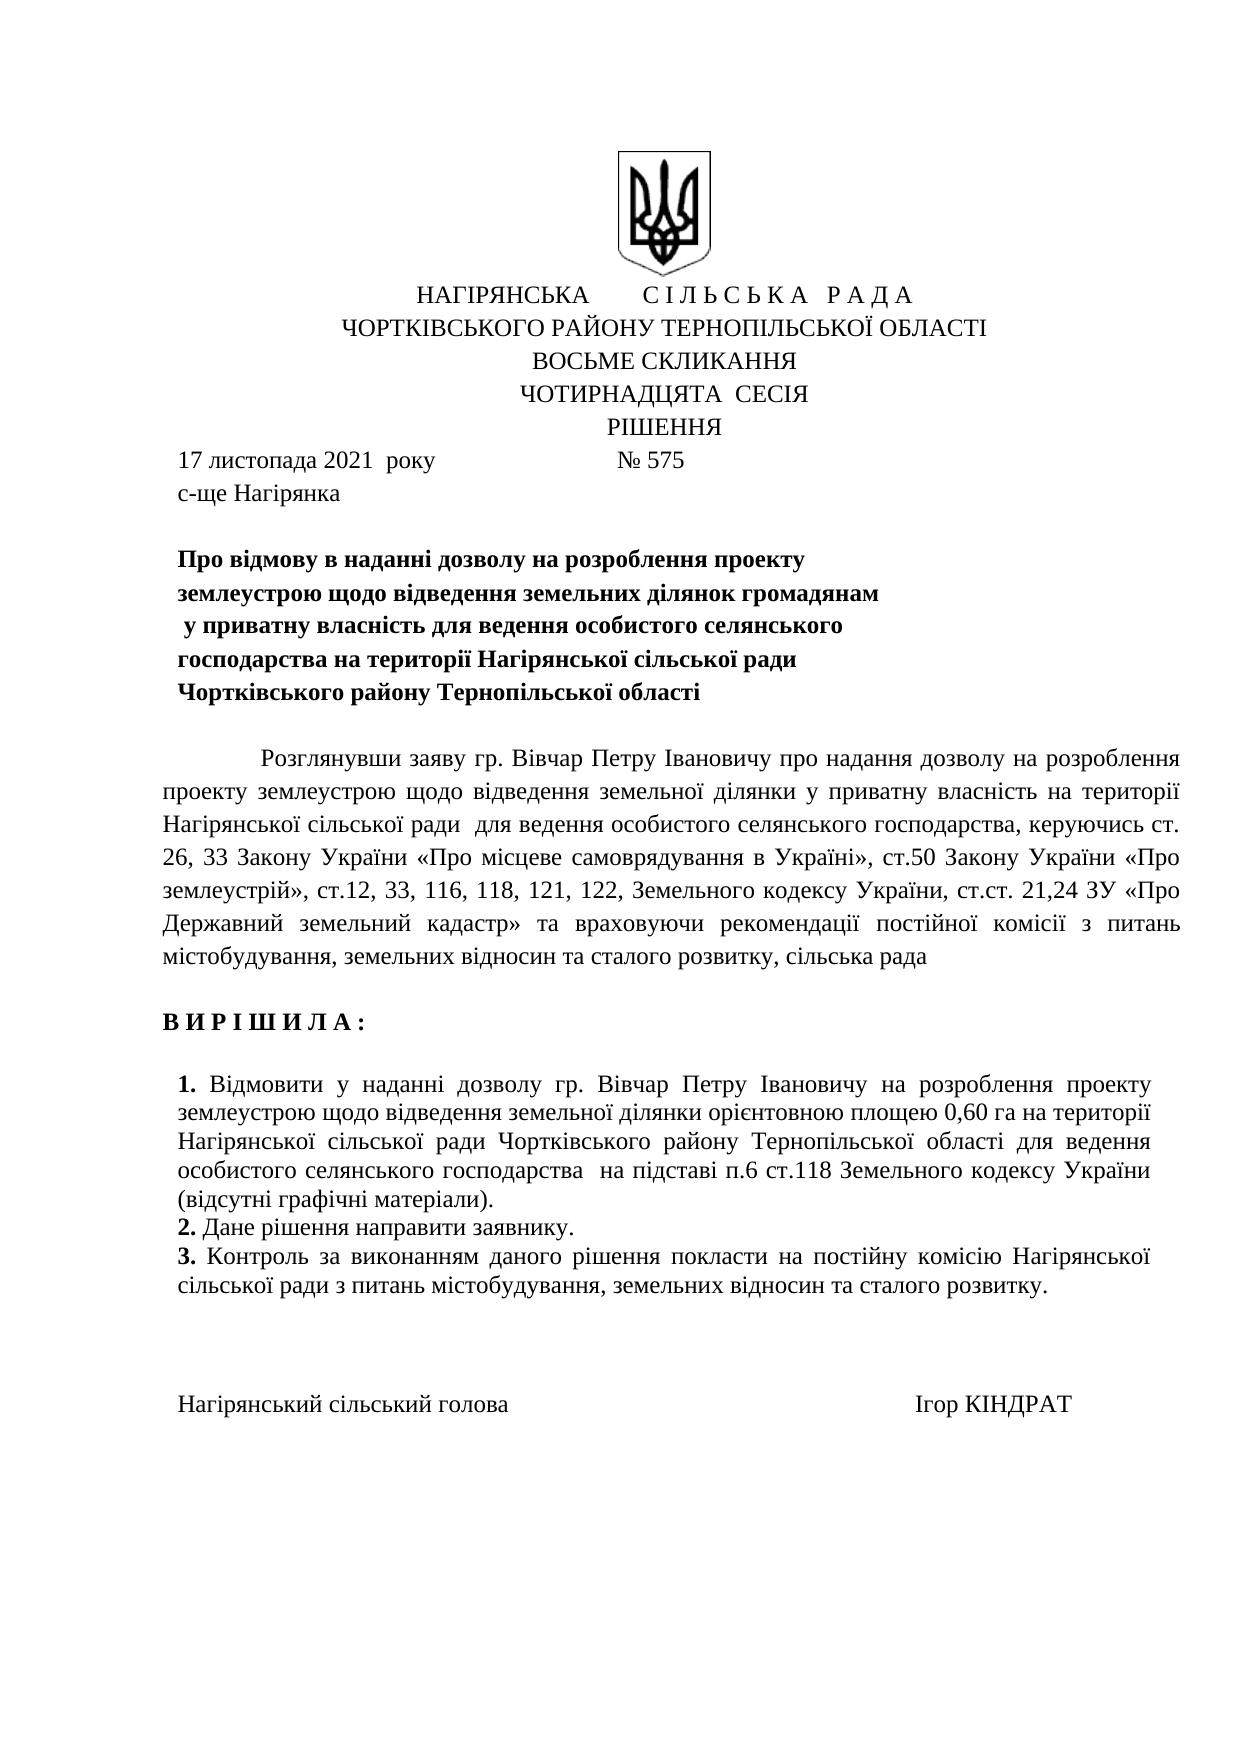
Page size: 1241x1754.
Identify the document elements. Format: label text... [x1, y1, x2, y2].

text Нагірянський сільський голова Ігор КІНДРАТ [177, 1389, 1152, 1418]
text ВОСЬМЕ СКЛИКАННЯ [177, 346, 1152, 375]
text 3. Контроль за виконанням даного рішення покласти на постійну комісію Нагірянської сільської ради з питань містобудування, земельних відносин та сталого розвитку. [177, 1241, 1152, 1299]
text с-ще Нагірянка [177, 478, 1152, 507]
text землеустрою щодо відведення земельних ділянок громадянам [177, 578, 1152, 606]
text НАГІРЯНСЬКА С І Л Ь С Ь К А Р А Д А [177, 280, 1152, 309]
text 2. Дане рішення направити заявнику. [177, 1212, 1152, 1241]
text Чортківського району Тернопільської області [177, 677, 1152, 705]
text ЧОРТКІВСЬКОГО РАЙОНУ ТЕРНОПІЛЬСЬКОЇ ОБЛАСТІ [177, 313, 1152, 342]
text РІШЕННЯ [177, 412, 1152, 441]
text господарства на території Нагірянської сільської ради [177, 644, 1152, 672]
text 17 листопада 2021 року № 575 [177, 446, 1152, 474]
text у приватну власність для ведення особистого селянського [177, 611, 1152, 639]
text Розглянувши заяву гр. Вівчар Петру Івановичу про надання дозволу на розроблення проекту землеустрою щодо відведення земельної ділянки у приватну власність на території Нагірянської сільської ради для ведення особистого селянського господарства, керуючись ст. 26, 33 Закону України «Про місцеве самоврядування в Україні», ст.50 Закону України «Про землеустрій», ст.12, 33, 116, 118, 121, 122, Земельного кодексу України, ст.ст. 21,24 ЗУ «Про Державний земельний кадастр» та враховуючи рекомендації постійної комісії з питань містобудування, земельних відносин та сталого розвитку, сільська рада [162, 743, 1181, 969]
text В И Р І Ш И Л А : [162, 1007, 1181, 1036]
text 1. Відмовити у наданні дозволу гр. Вівчар Петру Івановичу на розроблення проекту землеустрою щодо відведення земельної ділянки орієнтовною площею на території Нагірянської сільської ради Чортківського району Тернопільської області для ведення особистого селянського господарства на підставі п.6 ст.118 Земельного кодексу України (відсутні графічні матеріали). [177, 1069, 1152, 1212]
picture [618, 151, 711, 277]
text Про відмову в наданні дозволу на розроблення проекту [177, 544, 1152, 573]
text ЧОТИРНАДЦЯТА СЕСІЯ [177, 379, 1152, 408]
